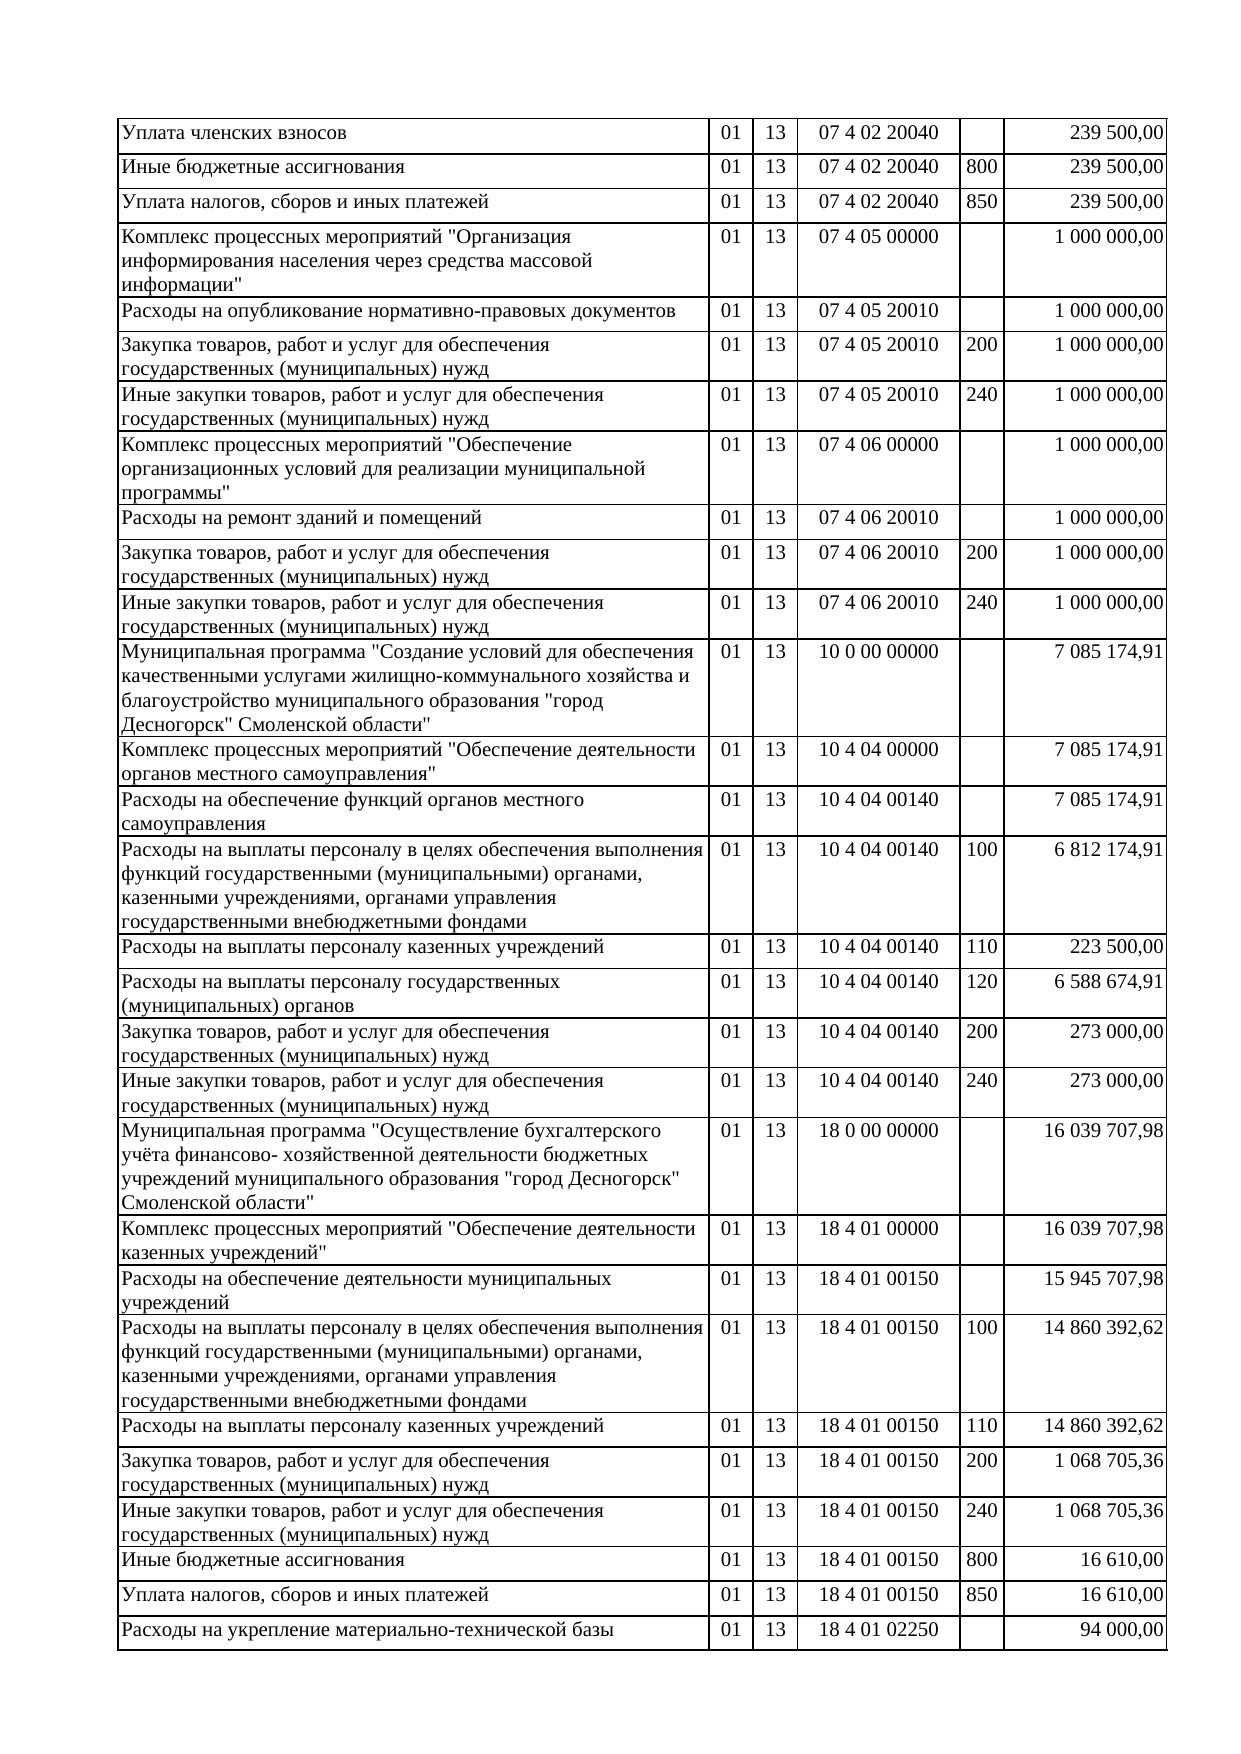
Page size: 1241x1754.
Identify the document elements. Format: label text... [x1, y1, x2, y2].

table_cell 13 [754, 224, 797, 296]
table_cell 18 4 01 00150 [798, 1547, 959, 1580]
table_cell 07 4 05 20010 [798, 382, 959, 430]
table_cell Расходы на обеспечение функций органов местного самоуправления [119, 787, 708, 835]
table_cell 01 [710, 540, 752, 588]
table_cell 01 [710, 590, 752, 638]
table_cell [961, 787, 1003, 835]
table_cell 01 [710, 1413, 752, 1446]
table_cell [961, 224, 1003, 296]
table_cell 1 000 000,00 [1005, 540, 1166, 588]
table_cell Иные закупки товаров, работ и услуг для обеспечения государственных (муниципальных) нужд [119, 382, 708, 430]
table_cell 110 [961, 1413, 1003, 1446]
table_cell Уплата налогов, сборов и иных платежей [119, 189, 708, 222]
table_cell 13 [754, 1315, 797, 1412]
table_cell 01 [710, 119, 752, 153]
table_cell 13 [754, 1498, 797, 1546]
table_cell 01 [710, 505, 752, 538]
table_cell 120 [961, 969, 1003, 1017]
table_cell 01 [710, 935, 752, 967]
table_cell 07 4 02 20040 [798, 189, 959, 222]
table_cell 240 [961, 382, 1003, 430]
table_cell 13 [754, 1617, 797, 1649]
table_cell 13 [754, 1413, 797, 1446]
table_cell 01 [710, 298, 752, 331]
table_cell 223 500,00 [1005, 935, 1166, 967]
table_cell 13 [754, 332, 797, 380]
table_cell Иные бюджетные ассигнования [119, 155, 708, 187]
table_cell 1 000 000,00 [1005, 298, 1166, 331]
table_cell 18 4 01 00000 [798, 1216, 959, 1264]
table_cell 200 [961, 1448, 1003, 1496]
table_cell 239 500,00 [1005, 189, 1166, 222]
table_cell [961, 1118, 1003, 1214]
table_cell 13 [754, 640, 797, 736]
table_cell 13 [754, 1068, 797, 1117]
table_cell 13 [754, 1019, 797, 1067]
table_cell 01 [710, 155, 752, 187]
table_cell [961, 505, 1003, 538]
table_cell Иные закупки товаров, работ и услуг для обеспечения государственных (муниципальных) нужд [119, 1498, 708, 1546]
table_cell 14 860 392,62 [1005, 1315, 1166, 1412]
table_cell 13 [754, 1582, 797, 1615]
table_cell 01 [710, 1582, 752, 1615]
table_cell 273 000,00 [1005, 1068, 1166, 1117]
table_cell Расходы на выплаты персоналу в целях обеспечения выполнения функций государственными (муниципальными) органами, казенными учреждениями, органами управления государственными внебюджетными фондами [119, 837, 708, 933]
table_cell 7 085 174,91 [1005, 787, 1166, 835]
table_cell Расходы на ремонт зданий и помещений [119, 505, 708, 538]
table_cell Закупка товаров, работ и услуг для обеспечения государственных (муниципальных) нужд [119, 1019, 708, 1067]
table_cell 13 [754, 935, 797, 967]
table_cell 01 [710, 382, 752, 430]
table_cell 13 [754, 1118, 797, 1214]
table_cell 13 [754, 382, 797, 430]
table_cell 10 4 04 00140 [798, 837, 959, 933]
table_cell 13 [754, 540, 797, 588]
table_cell 07 4 06 20010 [798, 590, 959, 638]
table_cell 01 [710, 1068, 752, 1117]
table_cell 18 4 01 00150 [798, 1266, 959, 1314]
table_cell Расходы на опубликование нормативно-правовых документов [119, 298, 708, 331]
table_cell 10 4 04 00140 [798, 787, 959, 835]
table_cell 94 000,00 [1005, 1617, 1166, 1649]
table_cell Комплекс процессных мероприятий "Обеспечение деятельности органов местного самоуправления" [119, 737, 708, 785]
table_cell 100 [961, 1315, 1003, 1412]
table_cell 18 4 01 00150 [798, 1315, 959, 1412]
table_cell 10 0 00 00000 [798, 640, 959, 736]
table_cell Иные закупки товаров, работ и услуг для обеспечения государственных (муниципальных) нужд [119, 590, 708, 638]
table_cell 10 4 04 00000 [798, 737, 959, 785]
table_cell Иные бюджетные ассигнования [119, 1547, 708, 1580]
table_cell 07 4 05 00000 [798, 224, 959, 296]
table_cell 01 [710, 224, 752, 296]
table_cell 13 [754, 590, 797, 638]
table_cell 239 500,00 [1005, 119, 1166, 153]
table_cell 1 000 000,00 [1005, 224, 1166, 296]
table_cell Комплекс процессных мероприятий "Обеспечение деятельности казенных учреждений" [119, 1216, 708, 1264]
table_cell 07 4 06 20010 [798, 540, 959, 588]
table_cell 13 [754, 969, 797, 1017]
table_cell 13 [754, 1266, 797, 1314]
table_cell Комплекс процессных мероприятий "Обеспечение организационных условий для реализации муниципальной программы" [119, 432, 708, 504]
table_cell 01 [710, 332, 752, 380]
table_cell 13 [754, 1547, 797, 1580]
table_cell 200 [961, 332, 1003, 380]
table_cell 1 000 000,00 [1005, 505, 1166, 538]
table_cell 14 860 392,62 [1005, 1413, 1166, 1446]
table_cell 1 000 000,00 [1005, 432, 1166, 504]
table_cell 10 4 04 00140 [798, 969, 959, 1017]
table_cell 240 [961, 590, 1003, 638]
table_cell Закупка товаров, работ и услуг для обеспечения государственных (муниципальных) нужд [119, 540, 708, 588]
table_cell 850 [961, 189, 1003, 222]
table_cell 01 [710, 640, 752, 736]
table_cell 10 4 04 00140 [798, 935, 959, 967]
table_cell Закупка товаров, работ и услуг для обеспечения государственных (муниципальных) нужд [119, 332, 708, 380]
table_cell 01 [710, 1498, 752, 1546]
table_cell 01 [710, 189, 752, 222]
table_cell 13 [754, 787, 797, 835]
table_cell 01 [710, 1315, 752, 1412]
table_cell [961, 1266, 1003, 1314]
table_cell 18 4 01 02250 [798, 1617, 959, 1649]
table_cell Расходы на выплаты персоналу в целях обеспечения выполнения функций государственными (муниципальными) органами, казенными учреждениями, органами управления государственными внебюджетными фондами [119, 1315, 708, 1412]
table_cell 18 4 01 00150 [798, 1498, 959, 1546]
table_cell 18 0 00 00000 [798, 1118, 959, 1214]
table_cell 07 4 06 00000 [798, 432, 959, 504]
table_cell 01 [710, 432, 752, 504]
table_cell 13 [754, 1448, 797, 1496]
table_cell 01 [710, 1118, 752, 1214]
table_cell Муниципальная программа "Осуществление бухгалтерского учёта финансово- хозяйственной деятельности бюджетных учреждений муниципального образования "город Десногорск" Смоленской области" [119, 1118, 708, 1214]
table_cell 07 4 05 20010 [798, 332, 959, 380]
table_cell 01 [710, 1448, 752, 1496]
table_cell 1 000 000,00 [1005, 332, 1166, 380]
table_cell 13 [754, 837, 797, 933]
table_cell [961, 737, 1003, 785]
table_cell 200 [961, 1019, 1003, 1067]
table_cell 18 4 01 00150 [798, 1448, 959, 1496]
table_cell 200 [961, 540, 1003, 588]
table_cell 800 [961, 1547, 1003, 1580]
table_cell 7 085 174,91 [1005, 640, 1166, 736]
table_cell [961, 1617, 1003, 1649]
table_cell 18 4 01 00150 [798, 1582, 959, 1615]
table_cell 01 [710, 1547, 752, 1580]
table_cell 800 [961, 155, 1003, 187]
table_cell Расходы на выплаты персоналу казенных учреждений [119, 1413, 708, 1446]
table_cell 01 [710, 737, 752, 785]
table_cell 13 [754, 155, 797, 187]
table_cell [961, 640, 1003, 736]
table_cell 1 068 705,36 [1005, 1498, 1166, 1546]
table_cell Комплекс процессных мероприятий "Организация информирования населения через средства массовой информации" [119, 224, 708, 296]
table_cell 07 4 02 20040 [798, 119, 959, 153]
table_cell [961, 298, 1003, 331]
table_cell 07 4 06 20010 [798, 505, 959, 538]
table_cell 850 [961, 1582, 1003, 1615]
table_cell 13 [754, 1216, 797, 1264]
table_cell 100 [961, 837, 1003, 933]
table_cell 7 085 174,91 [1005, 737, 1166, 785]
table_cell 07 4 02 20040 [798, 155, 959, 187]
table_cell 01 [710, 837, 752, 933]
table_cell 01 [710, 1617, 752, 1649]
table_cell [961, 1216, 1003, 1264]
table_cell 13 [754, 189, 797, 222]
table_cell 10 4 04 00140 [798, 1019, 959, 1067]
table_cell 1 068 705,36 [1005, 1448, 1166, 1496]
table_cell 239 500,00 [1005, 155, 1166, 187]
table_cell 16 610,00 [1005, 1582, 1166, 1615]
table_cell 240 [961, 1498, 1003, 1546]
table_cell 01 [710, 969, 752, 1017]
table_cell 15 945 707,98 [1005, 1266, 1166, 1314]
table_cell 18 4 01 00150 [798, 1413, 959, 1446]
table_cell Расходы на выплаты персоналу казенных учреждений [119, 935, 708, 967]
table_cell 07 4 05 20010 [798, 298, 959, 331]
table_cell [961, 119, 1003, 153]
table_cell 01 [710, 1019, 752, 1067]
table_cell Уплата налогов, сборов и иных платежей [119, 1582, 708, 1615]
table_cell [119, 1617, 708, 1649]
table_cell 16 610,00 [1005, 1547, 1166, 1580]
table_cell Уплата членских взносов [119, 119, 708, 153]
table_cell 13 [754, 432, 797, 504]
table_cell 01 [710, 1266, 752, 1314]
table_cell 240 [961, 1068, 1003, 1117]
table_cell 13 [754, 505, 797, 538]
table_cell 110 [961, 935, 1003, 967]
table_cell 1 000 000,00 [1005, 382, 1166, 430]
table_cell 10 4 04 00140 [798, 1068, 959, 1117]
table_cell 16 039 707,98 [1005, 1118, 1166, 1214]
table_cell 6 588 674,91 [1005, 969, 1166, 1017]
table_cell 16 039 707,98 [1005, 1216, 1166, 1264]
table_cell Расходы на выплаты персоналу государственных (муниципальных) органов [119, 969, 708, 1017]
table_cell 13 [754, 737, 797, 785]
table_cell Иные закупки товаров, работ и услуг для обеспечения государственных (муниципальных) нужд [119, 1068, 708, 1117]
table_cell 273 000,00 [1005, 1019, 1166, 1067]
table_cell Расходы на обеспечение деятельности муниципальных учреждений [119, 1266, 708, 1314]
table_cell 01 [710, 1216, 752, 1264]
table_cell 01 [710, 787, 752, 835]
table_cell Закупка товаров, работ и услуг для обеспечения государственных (муниципальных) нужд [119, 1448, 708, 1496]
table_cell 13 [754, 119, 797, 153]
table_cell Муниципальная программа "Создание условий для обеспечения качественными услугами жилищно-коммунального хозяйства и благоустройство муниципального образования "город Десногорск" Смоленской области" [119, 640, 708, 736]
table_cell 1 000 000,00 [1005, 590, 1166, 638]
table_cell [961, 432, 1003, 504]
table_cell 6 812 174,91 [1005, 837, 1166, 933]
table_cell 13 [754, 298, 797, 331]
